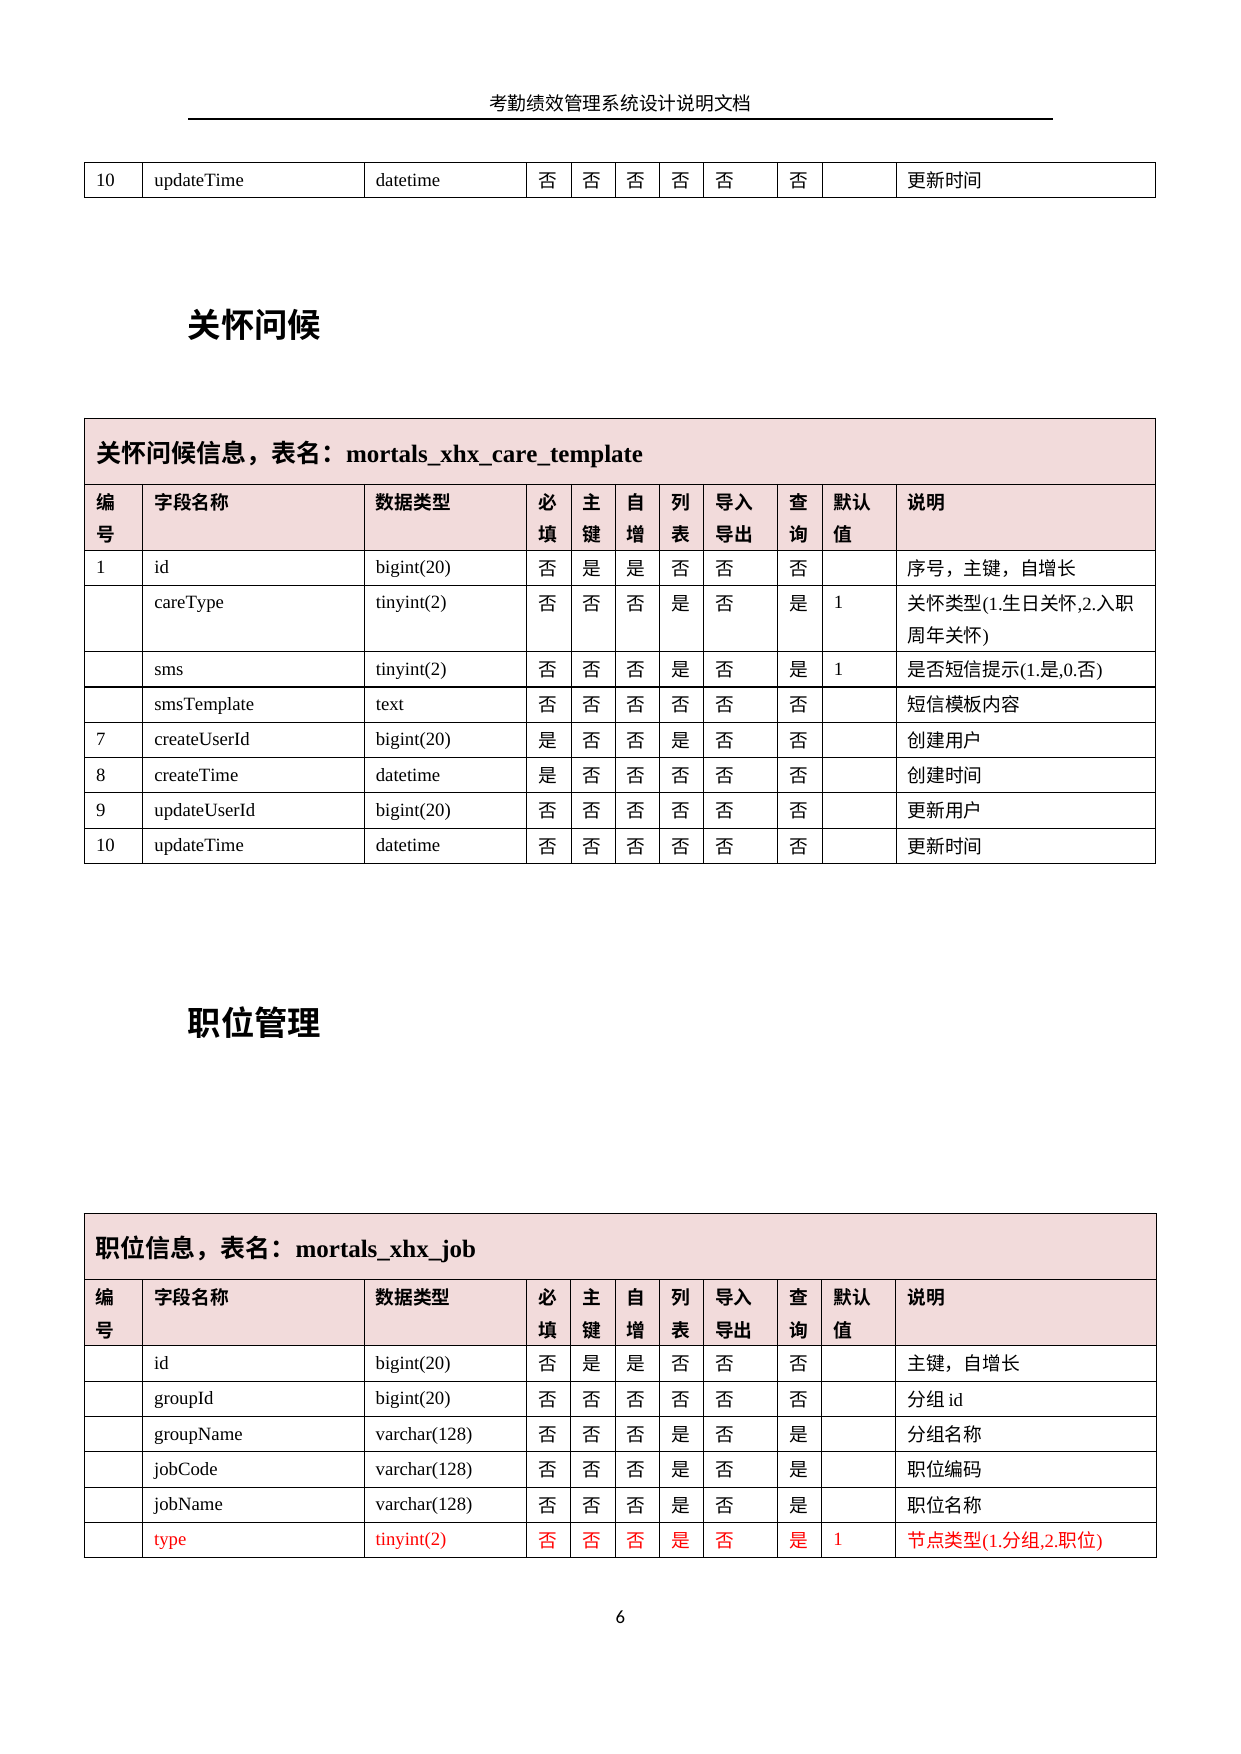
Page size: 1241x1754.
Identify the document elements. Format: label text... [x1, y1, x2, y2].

table_cell 必填 [527, 485, 571, 550]
table_cell 主键 [572, 485, 615, 550]
table_cell [85, 1452, 142, 1487]
table_cell groupName [143, 1417, 364, 1451]
table_cell 否 [778, 723, 822, 757]
table_cell 否 [704, 1417, 777, 1451]
table_cell 否 [572, 723, 615, 757]
table_cell [85, 1382, 142, 1416]
table_cell tinyint(2) [365, 1523, 526, 1557]
table_cell 否 [704, 793, 777, 828]
table_cell [85, 1346, 142, 1381]
table_cell [823, 758, 896, 792]
table_cell 是 [660, 586, 703, 651]
table_cell tinyint(2) [365, 652, 526, 686]
table_cell 否 [778, 793, 822, 828]
table_cell 否 [616, 1523, 659, 1557]
table_cell 否 [527, 1523, 570, 1557]
table_cell 是 [660, 1523, 703, 1557]
table_cell 否 [704, 163, 777, 197]
table_cell 否 [704, 1488, 777, 1522]
table_cell 否 [616, 652, 659, 686]
table_cell [823, 793, 896, 828]
table_cell 否 [660, 758, 703, 792]
table_cell type [143, 1523, 364, 1557]
table_cell 分组名称 [896, 1417, 1156, 1451]
table_cell bigint(20) [365, 723, 526, 757]
table_cell 否 [660, 1346, 703, 1381]
table_cell 否 [527, 551, 571, 585]
table_cell 导入导出 [704, 1280, 777, 1345]
table_cell tinyint(2) [365, 586, 526, 651]
table_cell 是 [778, 652, 822, 686]
table_cell 创建时间 [897, 758, 1155, 792]
table_cell 默认值 [823, 485, 896, 550]
table_cell 否 [704, 1452, 777, 1487]
table_cell 1 [823, 586, 896, 651]
table_cell 职位名称 [896, 1488, 1156, 1522]
table_cell 创建用户 [897, 723, 1155, 757]
table_cell 更新时间 [897, 163, 1155, 197]
table_cell 字段名称 [143, 1280, 364, 1345]
table_cell 1 [85, 551, 142, 585]
table_cell [822, 1417, 895, 1451]
table_cell 否 [572, 652, 615, 686]
table_cell [822, 1452, 895, 1487]
table_cell 列表 [660, 485, 703, 550]
subtitle 职位管理 [187, 988, 1053, 1053]
table_cell 否 [571, 1452, 615, 1487]
table_cell 否 [704, 723, 777, 757]
table_cell datetime [365, 829, 526, 863]
table_cell 字段名称 [143, 485, 364, 550]
table_cell 导入导出 [704, 485, 777, 550]
table_cell 否 [527, 586, 571, 651]
table_cell 否 [527, 1417, 570, 1451]
table_cell [85, 1488, 142, 1522]
table_cell 否 [704, 586, 777, 651]
table_cell 否 [778, 1382, 821, 1416]
table_cell 1 [822, 1523, 895, 1557]
table_cell 否 [527, 829, 571, 863]
table_header 职位信息，表名：mortals_xhx_job [85, 1214, 1156, 1279]
table_cell 否 [616, 586, 659, 651]
table_cell 是 [660, 652, 703, 686]
table_cell 查询 [778, 485, 822, 550]
table_cell 否 [778, 1346, 821, 1381]
table_cell [823, 723, 896, 757]
table_cell 否 [571, 1523, 615, 1557]
table_cell 否 [571, 1417, 615, 1451]
table_cell 否 [616, 758, 659, 792]
table_cell 否 [660, 163, 703, 197]
table_cell groupId [143, 1382, 364, 1416]
table_cell 数据类型 [365, 485, 526, 550]
table_cell 否 [527, 793, 571, 828]
table_cell 说明 [896, 1280, 1156, 1345]
table_cell 否 [616, 1417, 659, 1451]
table_cell text [365, 688, 526, 722]
table_cell 默认值 [822, 1280, 895, 1345]
table_cell datetime [365, 163, 526, 197]
table_cell 否 [778, 829, 822, 863]
table_cell 10 [85, 163, 142, 197]
table_cell 是 [660, 1452, 703, 1487]
table_cell [85, 652, 142, 686]
table_cell 否 [572, 829, 615, 863]
table_cell 列表 [660, 1280, 703, 1345]
table_cell 更新时间 [897, 829, 1155, 863]
table_cell id [143, 1346, 364, 1381]
table_cell 说明 [897, 485, 1155, 550]
table_cell 否 [704, 1382, 777, 1416]
table_cell 否 [571, 1382, 615, 1416]
table_cell 是 [527, 723, 571, 757]
table_cell updateTime [143, 163, 364, 197]
table_cell 主键 [571, 1280, 615, 1345]
table_cell 否 [778, 758, 822, 792]
table_cell [822, 1346, 895, 1381]
table_cell bigint(20) [365, 551, 526, 585]
table_cell 是 [778, 1488, 821, 1522]
table_cell 否 [616, 163, 659, 197]
table_cell 编号 [85, 485, 142, 550]
table_cell 否 [527, 1488, 570, 1522]
table_cell 否 [616, 1488, 659, 1522]
table_cell 是 [572, 551, 615, 585]
table_cell 数据类型 [365, 1280, 526, 1345]
table_cell 编号 [85, 1280, 142, 1345]
table_cell createTime [143, 758, 364, 792]
table_cell [85, 688, 142, 722]
table_cell 短信模板内容 [897, 688, 1155, 722]
table_cell [822, 1488, 895, 1522]
table_cell 否 [616, 793, 659, 828]
table_cell 自增 [616, 1280, 659, 1345]
table_cell 否 [660, 793, 703, 828]
table_cell 1 [823, 652, 896, 686]
table_cell 否 [616, 1382, 659, 1416]
table_cell 否 [704, 688, 777, 722]
table_cell 否 [527, 652, 571, 686]
table_cell 自增 [616, 485, 659, 550]
table_cell 主键，自增长 [896, 1346, 1156, 1381]
table_cell bigint(20) [365, 1382, 526, 1416]
table_cell createUserId [143, 723, 364, 757]
table_cell 10 [85, 829, 142, 863]
table_cell 更新用户 [897, 793, 1155, 828]
table_cell bigint(20) [365, 1346, 526, 1381]
table_cell varchar(128) [365, 1417, 526, 1451]
table_cell 否 [660, 1382, 703, 1416]
table_cell 关怀类型(1.生日关怀,2.入职周年关怀) [897, 586, 1155, 651]
table_cell 否 [572, 163, 615, 197]
table_cell 否 [660, 829, 703, 863]
table_cell 否 [704, 652, 777, 686]
table_cell 7 [85, 723, 142, 757]
table_cell 否 [571, 1488, 615, 1522]
table_cell 是 [616, 551, 659, 585]
table_cell [823, 163, 896, 197]
table_cell 是 [660, 723, 703, 757]
table_cell 否 [527, 163, 571, 197]
table_cell 是 [778, 1523, 821, 1557]
table_cell smsTemplate [143, 688, 364, 722]
table_cell 是 [527, 758, 571, 792]
table_cell 否 [616, 829, 659, 863]
table_cell 否 [527, 1382, 570, 1416]
table_cell updateTime [143, 829, 364, 863]
table_cell 是 [616, 1346, 659, 1381]
table_cell datetime [365, 758, 526, 792]
table_cell 否 [572, 586, 615, 651]
table_header 关怀问候信息，表名：mortals_xhx_care_template [85, 419, 1155, 484]
table_cell 是否短信提示(1.是,0.否) [897, 652, 1155, 686]
table_cell 必填 [527, 1280, 570, 1345]
table_cell 否 [572, 793, 615, 828]
table_cell 否 [660, 688, 703, 722]
table_cell 否 [616, 723, 659, 757]
table_cell [823, 829, 896, 863]
table_cell 否 [704, 829, 777, 863]
table_cell varchar(128) [365, 1488, 526, 1522]
table_cell sms [143, 652, 364, 686]
subtitle 关怀问候 [187, 290, 1053, 355]
table_cell 否 [660, 551, 703, 585]
table_cell 9 [85, 793, 142, 828]
table_cell [85, 1523, 142, 1557]
table_cell varchar(128) [365, 1452, 526, 1487]
table_cell jobName [143, 1488, 364, 1522]
table_cell 否 [778, 688, 822, 722]
table_cell 否 [778, 551, 822, 585]
table_cell updateUserId [143, 793, 364, 828]
table_cell jobCode [143, 1452, 364, 1487]
table_cell 是 [571, 1346, 615, 1381]
table_cell id [143, 551, 364, 585]
table_cell 否 [527, 688, 571, 722]
table_cell 否 [778, 163, 822, 197]
table_cell 否 [704, 758, 777, 792]
table_cell [85, 1417, 142, 1451]
table_cell 查询 [778, 1280, 821, 1345]
table_cell 8 [85, 758, 142, 792]
table_cell 否 [704, 1346, 777, 1381]
table_cell 否 [616, 688, 659, 722]
table_cell 否 [527, 1346, 570, 1381]
table_cell 否 [704, 1523, 777, 1557]
table_cell 是 [778, 1417, 821, 1451]
table_cell 否 [527, 1452, 570, 1487]
table_cell 否 [572, 758, 615, 792]
table_cell careType [143, 586, 364, 651]
table_cell [85, 586, 142, 651]
table_cell 职位编码 [896, 1452, 1156, 1487]
table_cell [823, 688, 896, 722]
table_cell 是 [660, 1417, 703, 1451]
table_cell 否 [572, 688, 615, 722]
table_cell 否 [616, 1452, 659, 1487]
table_cell 否 [704, 551, 777, 585]
table_cell 分组id [896, 1382, 1156, 1416]
table_cell 是 [778, 1452, 821, 1487]
table_cell bigint(20) [365, 793, 526, 828]
table_cell 序号，主键，自增长 [897, 551, 1155, 585]
table_cell 是 [660, 1488, 703, 1522]
table_cell 是 [778, 586, 822, 651]
table_cell [822, 1382, 895, 1416]
table_cell [823, 551, 896, 585]
table_cell 节点类型(1.分组,2.职位) [896, 1523, 1156, 1557]
